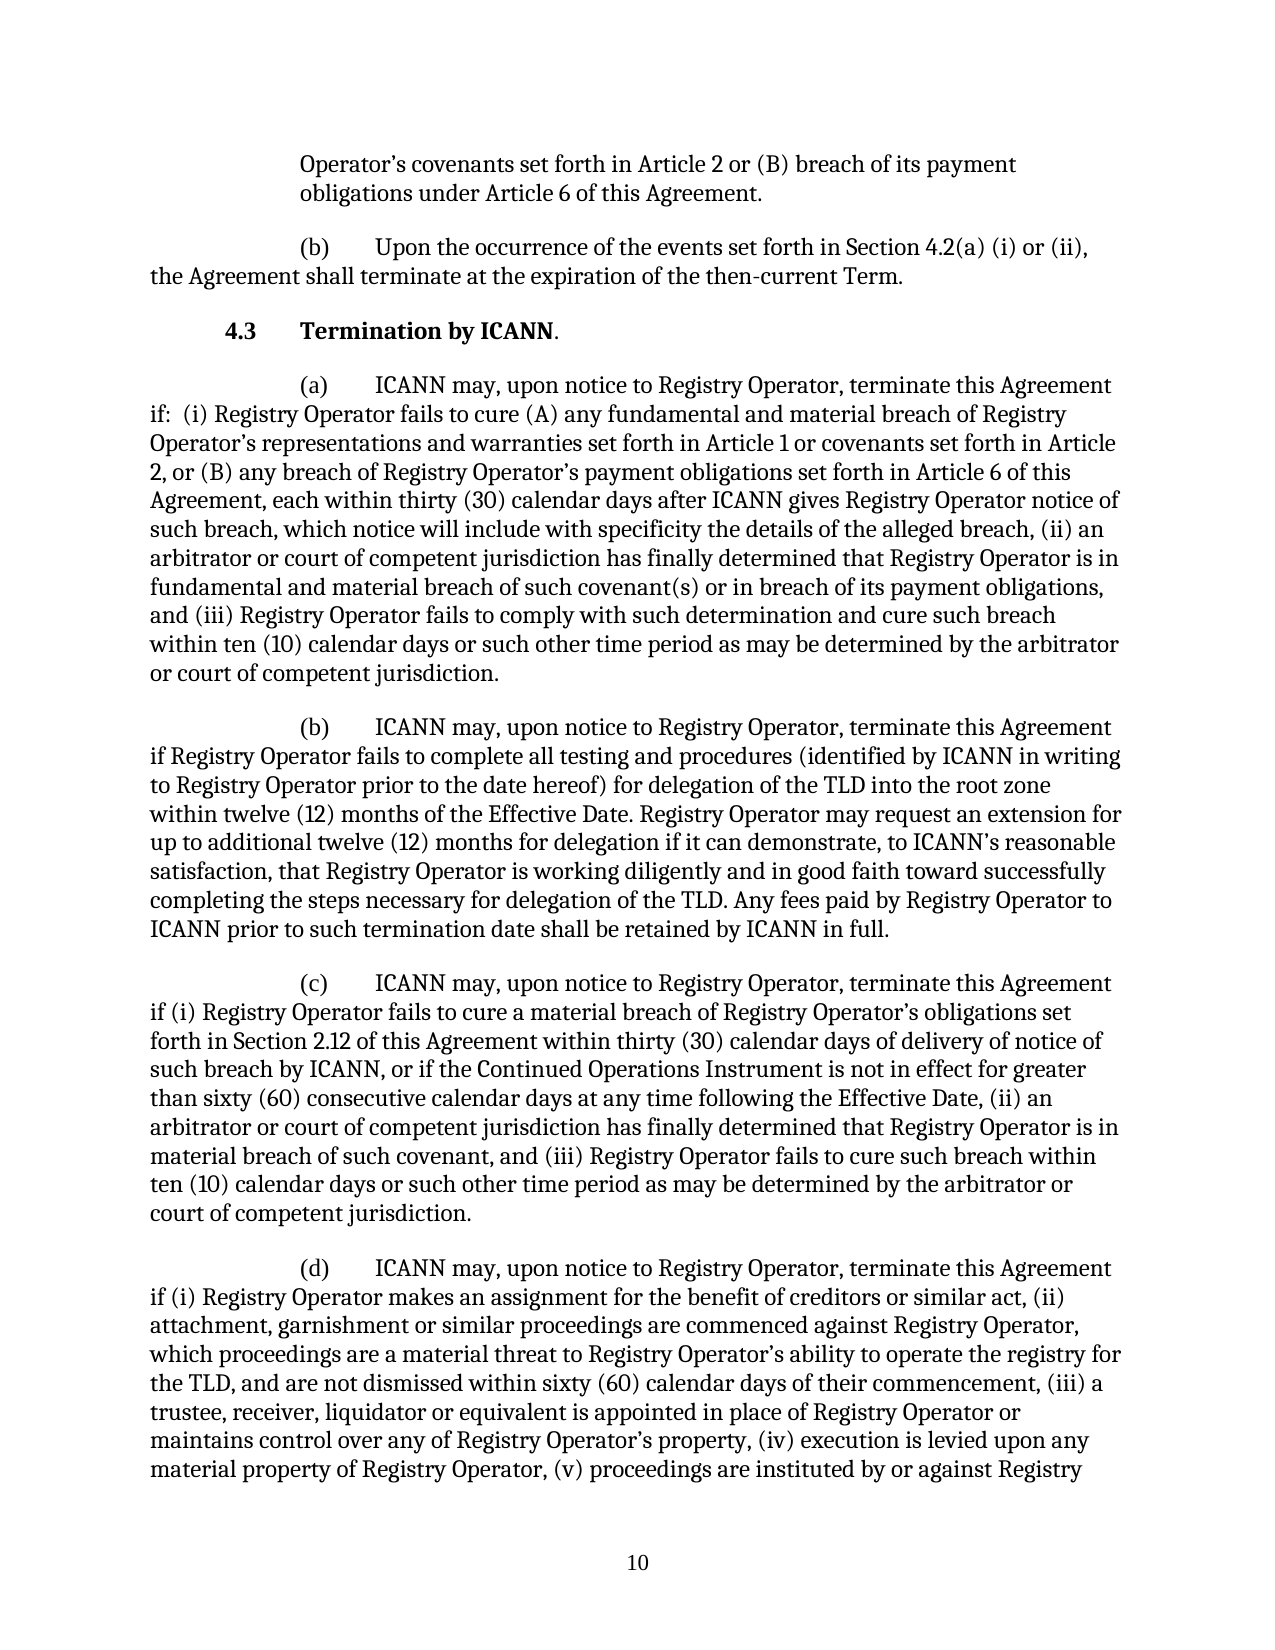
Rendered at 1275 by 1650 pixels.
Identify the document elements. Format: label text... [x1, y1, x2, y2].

text Termination by ICANN. [150, 316, 1125, 345]
text ICANN may, upon notice to Registry Operator, terminate this Agreement if (i) Registry Operator fails to cure a material breach of Registry Operator’s obligations set forth in Section 2.12 of this Agreement within thirty (30) calendar days of delivery of notice of such breach by ICANN, or if the Continued Operations Instrument is not in effect for greater than sixty (60) consecutive calendar days at any time following the Effective Date, (ii) an arbitrator or court of competent jurisdiction has finally determined that Registry Operator is in material breach of such covenant, and (iii) Registry Operator fails to cure such breach within ten (10) calendar days or such other time period as may be determined by the arbitrator or court of competent jurisdiction. [150, 968, 1125, 1228]
text ICANN may, upon notice to Registry Operator, terminate this Agreement if Registry Operator fails to complete all testing and procedures (identified by ICANN in writing to Registry Operator prior to the date hereof) for delegation of the TLD into the root zone within twelve (12) months of the Effective Date. Registry Operator may request an extension for up to additional twelve (12) months for delegation if it can demonstrate, to ICANN’s reasonable satisfaction, that Registry Operator is working diligently and in good faith toward successfully completing the steps necessary for delegation of the TLD. Any fees paid by Registry Operator to ICANN prior to such termination date shall be retained by ICANN in full. [150, 712, 1125, 943]
text Upon the occurrence of the events set forth in Section 4.2(a) (i) or (ii), the Agreement shall terminate at the expiration of the then-current Term. [150, 232, 1125, 291]
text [150, 1253, 1125, 1484]
text ICANN may, upon notice to Registry Operator, terminate this Agreement if: (i) Registry Operator fails to cure (A) any fundamental and material breach of Registry Operator’s representations and warranties set forth in Article 1 or covenants set forth in Article 2, or (B) any breach of Registry Operator’s payment obligations set forth in Article 6 of this Agreement, each within thirty (30) calendar days after ICANN gives Registry Operator notice of such breach, which notice will include with specificity the details of the alleged breach, (ii) an arbitrator or court of competent jurisdiction has finally determined that Registry Operator is in fundamental and material breach of such covenant(s) or in breach of its payment obligations, and (iii) Registry Operator fails to comply with such determination and cure such breach within ten (10) calendar days or such other time period as may be determined by the arbitrator or court of competent jurisdiction. [150, 370, 1125, 687]
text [300, 150, 1125, 207]
